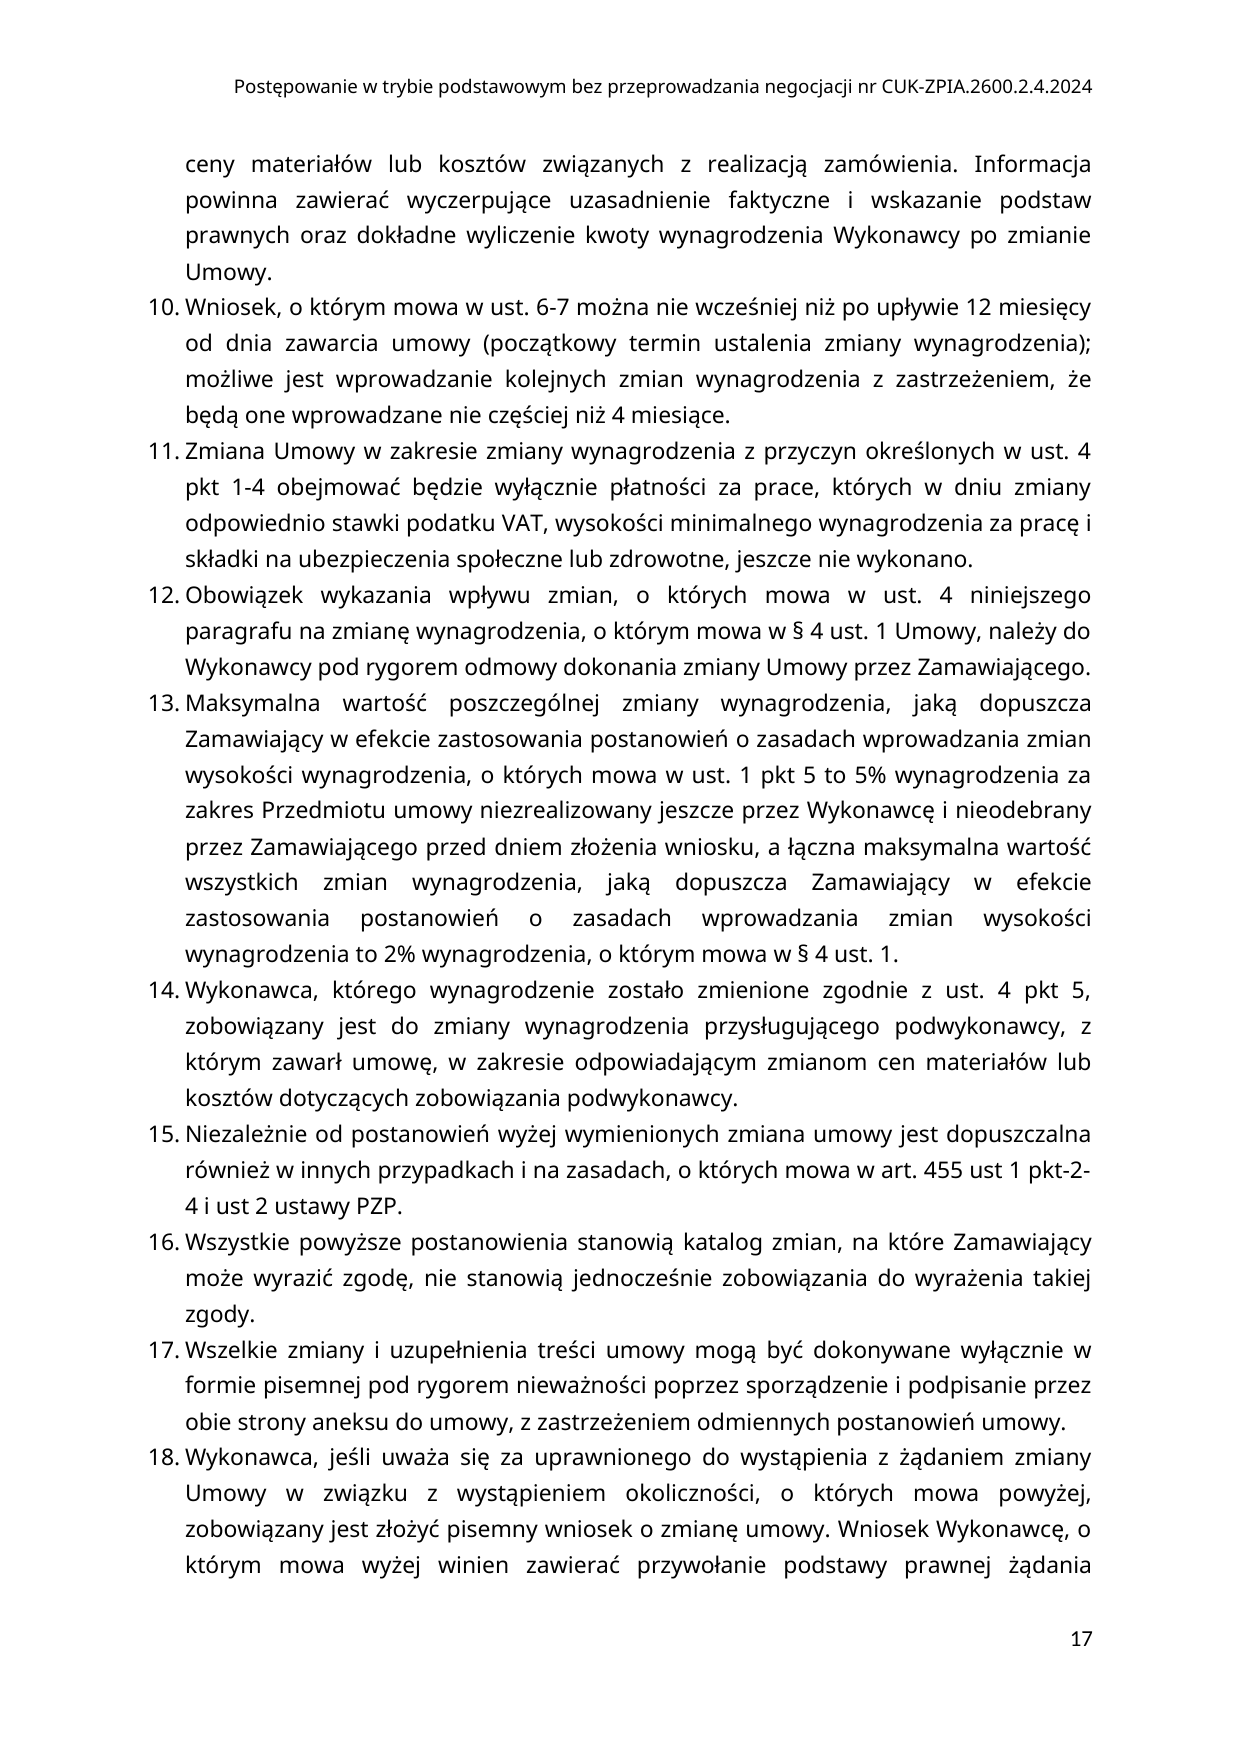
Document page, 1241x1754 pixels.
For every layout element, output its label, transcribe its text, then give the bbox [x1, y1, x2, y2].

list Maksymalna wartość poszczególnej zmiany wynagrodzenia, jaką dopuszcza Zamawiający w efekcie zastosowania postanowień o zasadach wprowadzania zmian wysokości wynagrodzenia, o których mowa w ust. 1 pkt 5 to 5% wynagrodzenia za zakres Przedmiotu umowy niezrealizowany jeszcze przez Wykonawcę i nieodebrany przez Zamawiającego przed dniem złożenia wniosku, a łączna maksymalna wartość wszystkich zmian wynagrodzenia, jaką dopuszcza Zamawiający w efekcie zastosowania postanowień o zasadach wprowadzania zmian wysokości wynagrodzenia to 2% wynagrodzenia, o którym mowa w § 4 ust. 1. [148, 687, 1093, 969]
list Wszystkie powyższe postanowienia stanowią katalog zmian, na które Zamawiający może wyrazić zgodę, nie stanowią jednocześnie zobowiązania do wyrażenia takiej zgody. [148, 1226, 1093, 1329]
list Niezależnie od postanowień wyżej wymienionych zmiana umowy jest dopuszczalna również w innych przypadkach i na zasadach, o których mowa w art. 455 ust 1 pkt-2-4 i ust 2 ustawy PZP. [148, 1118, 1093, 1221]
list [148, 148, 1093, 287]
list Zmiana Umowy w zakresie zmiany wynagrodzenia z przyczyn określonych w ust. 4 pkt 1-4 obejmować będzie wyłącznie płatności za prace, których w dniu zmiany odpowiednio stawki podatku VAT, wysokości minimalnego wynagrodzenia za pracę i składki na ubezpieczenia społeczne lub zdrowotne, jeszcze nie wykonano. [148, 435, 1093, 574]
list Obowiązek wykazania wpływu zmian, o których mowa w ust. 4 niniejszego paragrafu na zmianę wynagrodzenia, o którym mowa w § 4 ust. 1 Umowy, należy do Wykonawcy pod rygorem odmowy dokonania zmiany Umowy przez Zamawiającego. [148, 579, 1093, 682]
list Wykonawca, którego wynagrodzenie zostało zmienione zgodnie z ust. 4 pkt 5, zobowiązany jest do zmiany wynagrodzenia przysługującego podwykonawcy, z którym zawarł umowę, w zakresie odpowiadającym zmianom cen materiałów lub kosztów dotyczących zobowiązania podwykonawcy. [148, 974, 1093, 1113]
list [148, 1441, 1093, 1580]
list Wszelkie zmiany i uzupełnienia treści umowy mogą być dokonywane wyłącznie w formie pisemnej pod rygorem nieważności poprzez sporządzenie i podpisanie przez obie strony aneksu do umowy, z zastrzeżeniem odmiennych postanowień umowy. [148, 1333, 1093, 1437]
list Wniosek, o którym mowa w ust. 6-7 można nie wcześniej niż po upływie 12 miesięcy od dnia zawarcia umowy (początkowy termin ustalenia zmiany wynagrodzenia); możliwe jest wprowadzanie kolejnych zmian wynagrodzenia z zastrzeżeniem, że będą one wprowadzane nie częściej niż 4 miesiące. [148, 291, 1093, 430]
